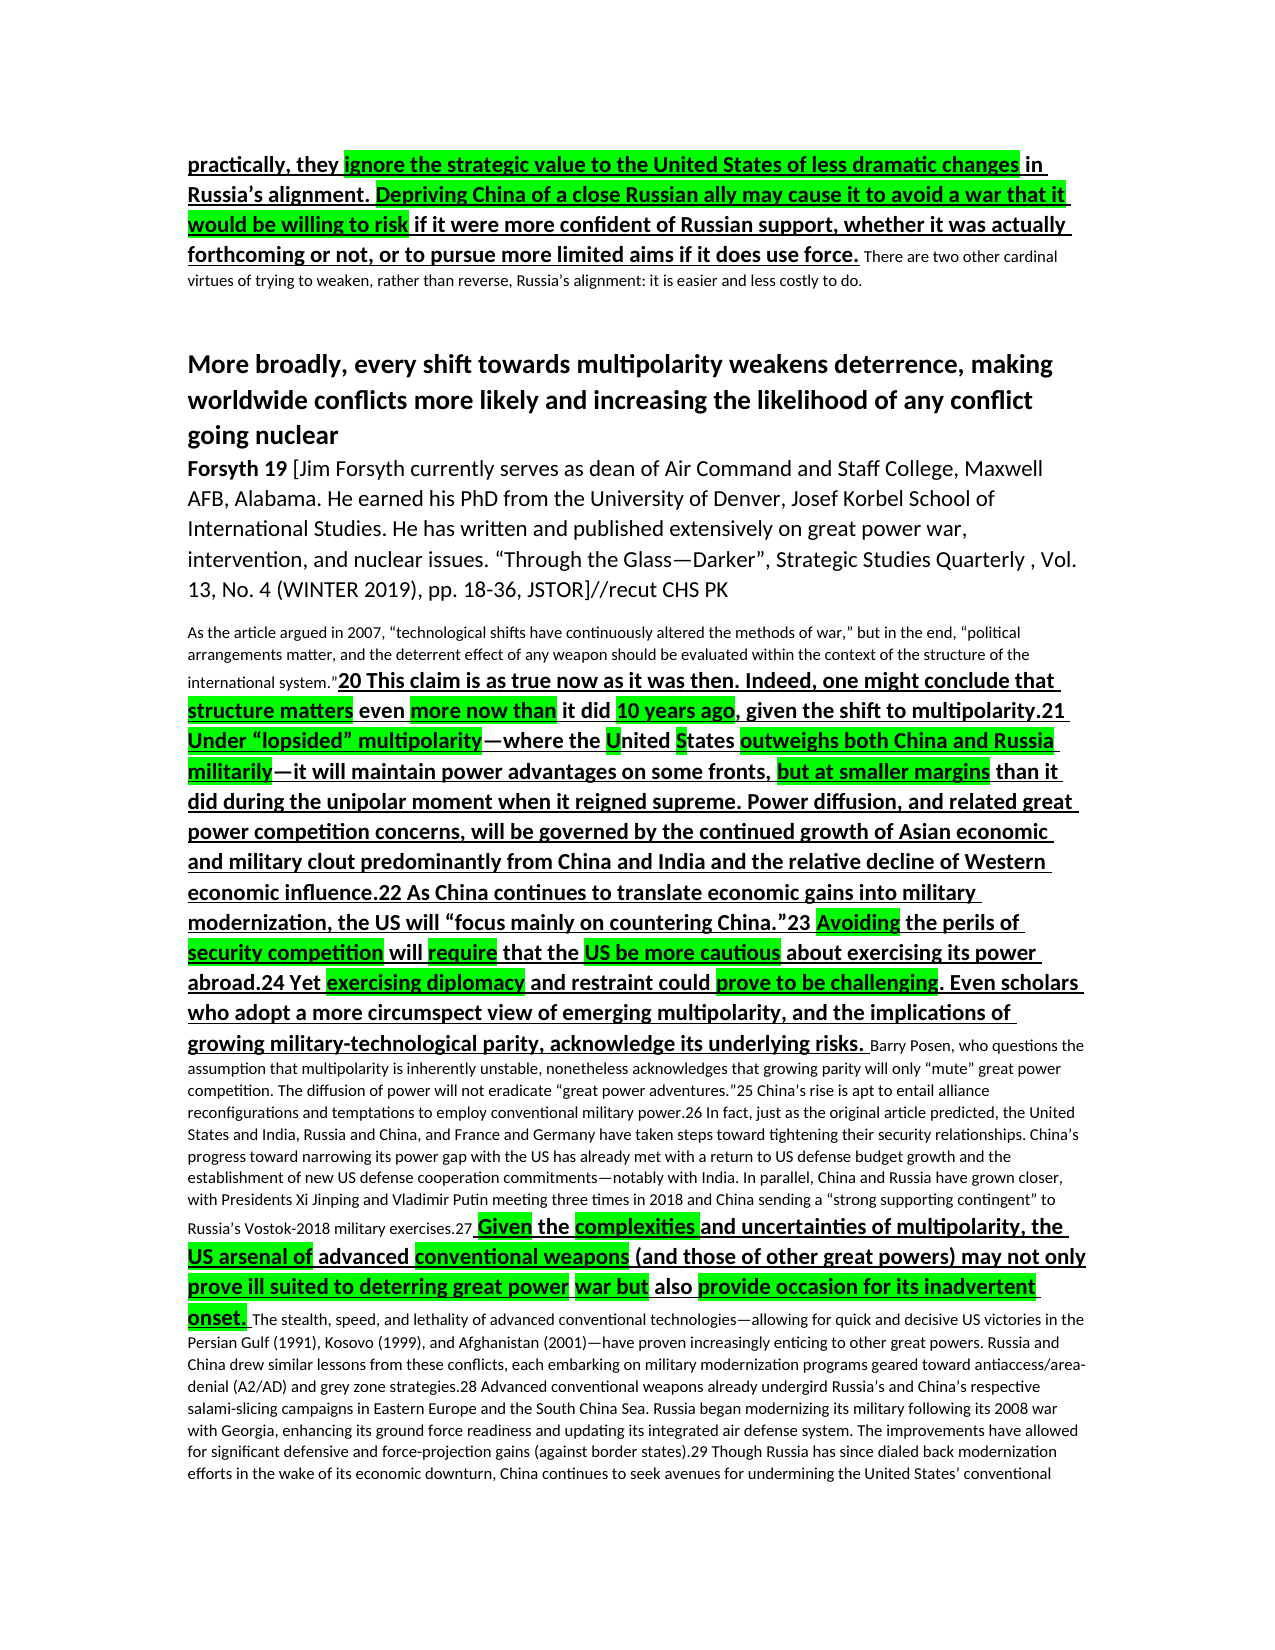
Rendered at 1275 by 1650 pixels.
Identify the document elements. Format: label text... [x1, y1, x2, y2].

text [187, 622, 1087, 1484]
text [187, 150, 1087, 291]
subtitle More broadly, every shift towards multipolarity weakens deterrence, making worldwide conflicts more likely and increasing the likelihood of any conflict going nuclear [187, 347, 1087, 452]
text Forsyth 19 [Jim Forsyth currently serves as dean of Air Command and Staff College, Maxwell AFB, Alabama. He earned his PhD from the University of Denver, Josef Korbel School of International Studies. He has written and published extensively on great power war, intervention, and nuclear issues. “Through the Glass—Darker”, Strategic Studies Quarterly , Vol. 13, No. 4 (WINTER 2019), pp. 18-36, JSTOR]//recut CHS PK [187, 454, 1087, 603]
